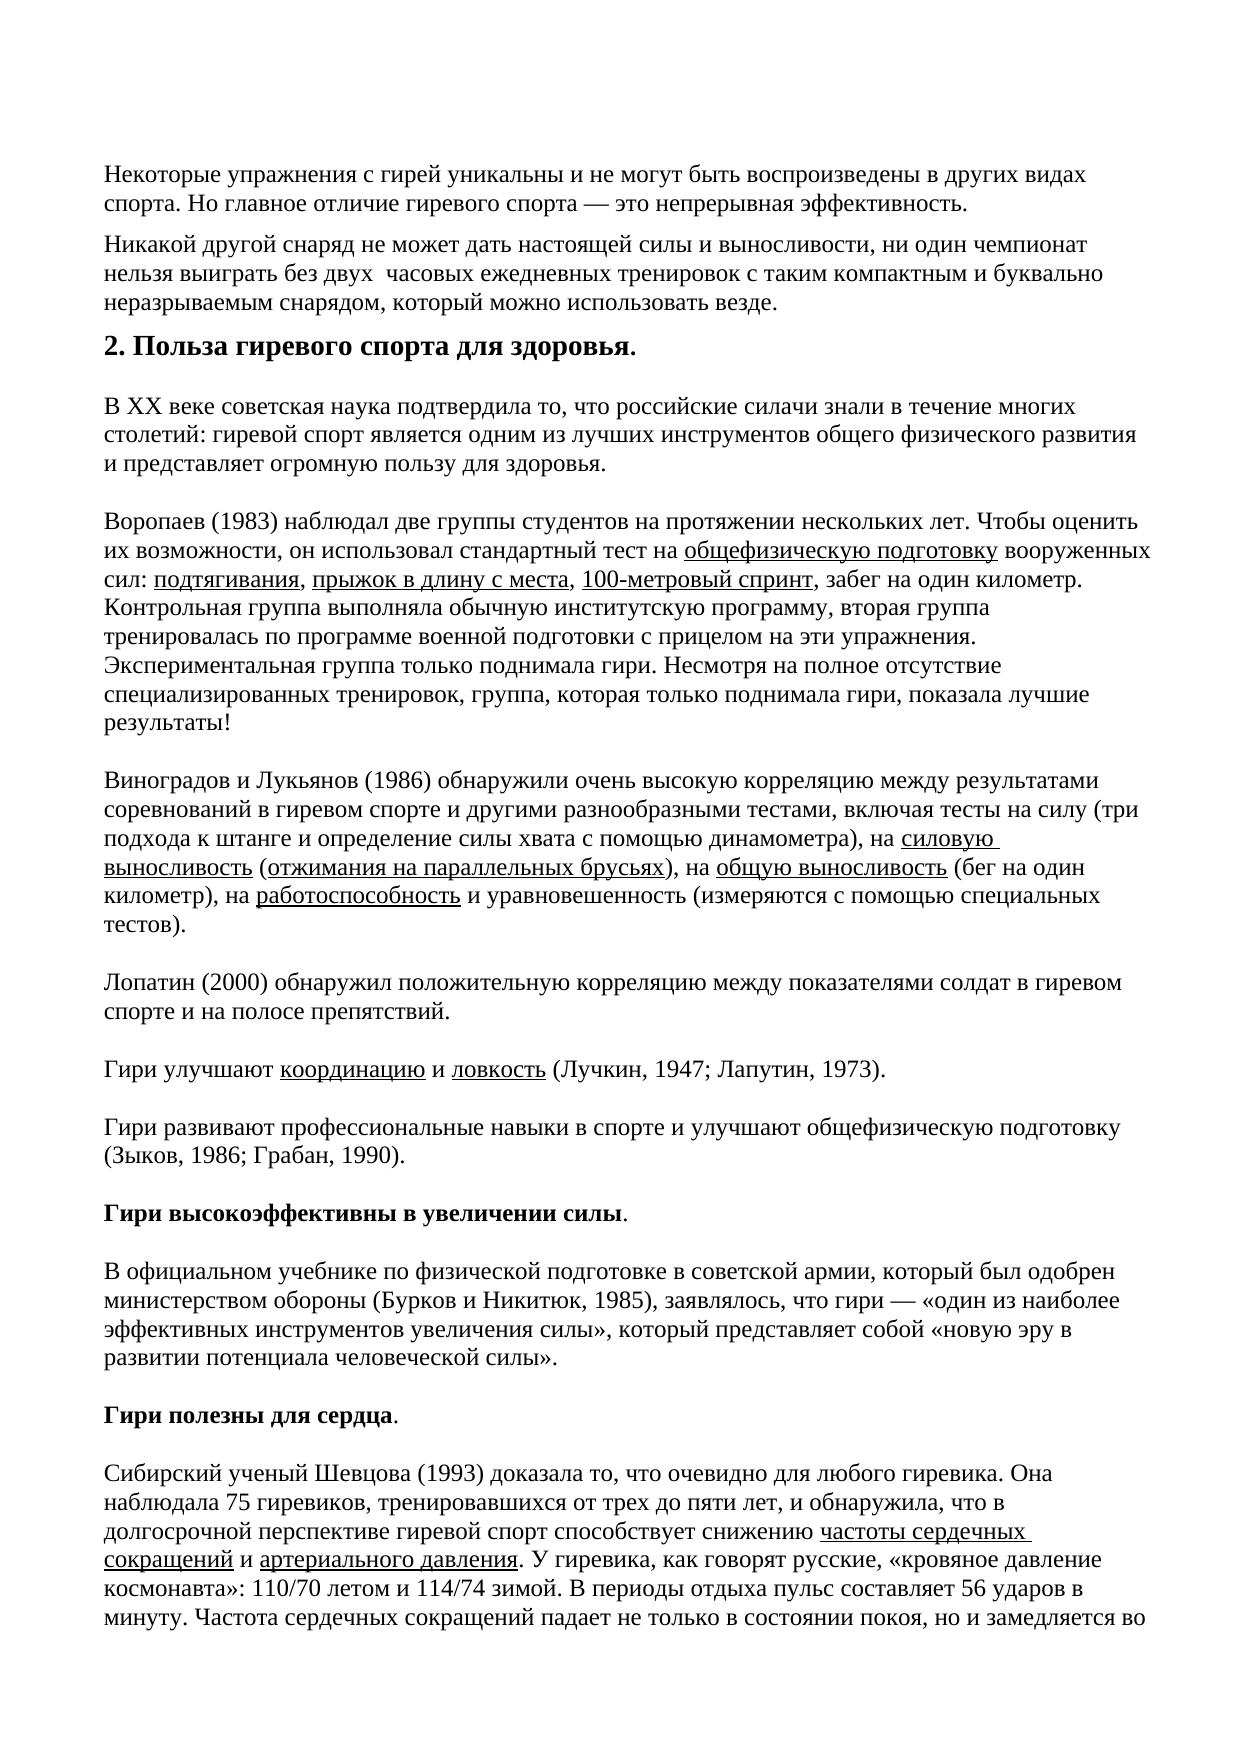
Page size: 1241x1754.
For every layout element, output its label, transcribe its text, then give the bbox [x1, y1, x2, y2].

text Гири высокоэффективны в увеличении силы. [103, 1198, 1152, 1227]
text Воропаев (1983) наблюдал две группы студентов на протяжении нескольких лет. Чтобы оценить их возможности, он использовал стандартный тест на общефизическую подготовку вооруженных сил: подтягивания, прыжок в длину с места, 100-метровый спринт, забег на один километр. Контрольная группа выполняла обычную институтскую программу, вторая группа тренировалась по программе военной подготовки с прицелом на эти упражнения. Экспериментальная группа только поднимала гири. Несмотря на полное отсутствие специализированных тренировок, группа, которая только поднимала гири, показала лучшие результаты! [103, 506, 1152, 736]
text Некоторые упражнения с гирей уникальны и не могут быть воспроизведены в других видах спорта. Но главное отличие гиревого спорта — это непрерывная эффективность. [103, 159, 1152, 217]
text Гири полезны для сердца. [103, 1400, 1152, 1429]
text 2. Польза гиревого спорта для здоровья. [103, 328, 1152, 362]
text Гири развивают профессиональные навыки в спорте и улучшают общефизическую подготовку (Зыков, 1986; Грабан, 1990). [103, 1112, 1152, 1169]
text В официальном учебнике по физической подготовке в советской армии, который был одобрен министерством обороны (Бурков и Никитюк, 1985), заявлялось, что гири — «один из наиболее эффективных инструментов увеличения силы», который представляет собой «новую эру в развитии потенциала человеческой силы». [103, 1256, 1152, 1371]
text Лопатин (2000) обнаружил положительную корреляцию между показателями солдат в гиревом спорте и на полосе препятствий. [103, 967, 1152, 1024]
text Виноградов и Лукьянов (1986) обнаружили очень высокую корреляцию между результатами соревнований в гиревом спорте и другими разнообразными тестами, включая тесты на силу (три подхода к штанге и определение силы хвата с помощью динамометра), на силовую выносливость (отжимания на параллельных брусьях), на общую выносливость (бег на один километр), на работоспособность и уравновешенность (измеряются с помощью специальных тестов). [103, 765, 1152, 938]
text Гири улучшают координацию и ловкость (Лучкин, 1947; Лапутин, 1973). [103, 1054, 1152, 1082]
text Никакой другой снаряд не может дать настоящей силы и выносливости, ни один чемпионат нельзя выиграть без двух часовых ежедневных тренировок с таким компактным и буквально неразрываемым снарядом, который можно использовать везде. [103, 229, 1152, 316]
text В ХХ веке советская наука подтвердила то, что российские силачи знали в течение многих столетий: гиревой спорт является одним из лучших инструментов общего физического развития и представляет огромную пользу для здоровья. [103, 391, 1152, 477]
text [103, 1458, 1152, 1631]
